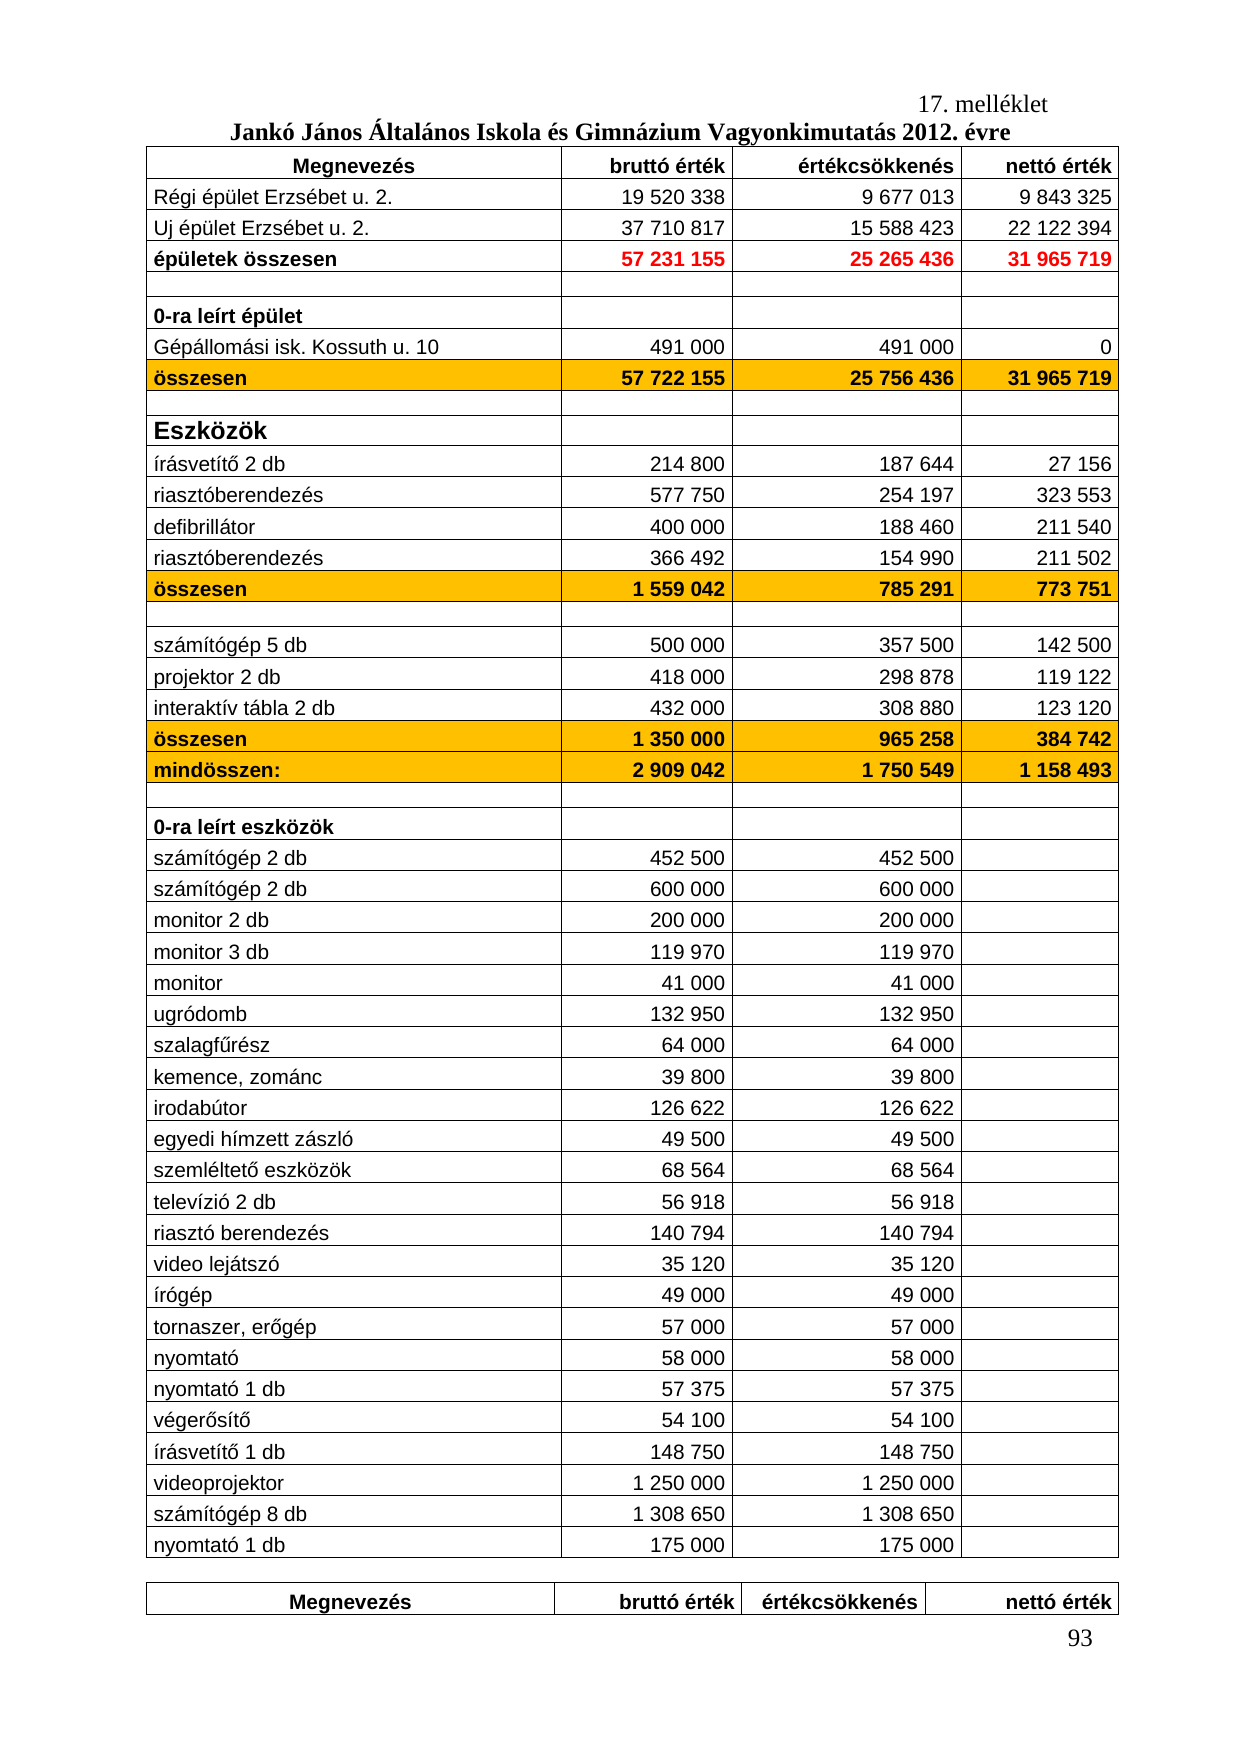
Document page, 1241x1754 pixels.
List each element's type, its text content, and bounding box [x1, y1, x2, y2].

table_cell 491 000 [562, 329, 732, 359]
table_cell riasztó berendezés [147, 1215, 561, 1245]
table_cell 19 520 338 [562, 179, 732, 209]
table_cell szemléltető eszközök [147, 1152, 561, 1182]
table_cell számítógép 8 db [147, 1496, 561, 1526]
table_cell írógép [147, 1277, 561, 1307]
table_cell 298 878 [733, 658, 961, 688]
table_cell [733, 783, 961, 807]
table_cell 22 122 394 [962, 210, 1118, 240]
table_cell [962, 391, 1118, 415]
table_cell Eszközök [147, 416, 561, 445]
table_cell 1 350 000 [562, 721, 732, 751]
table_cell nyomtató 1 db [147, 1527, 561, 1557]
table_cell 577 750 [562, 477, 732, 507]
table_cell [962, 1402, 1118, 1432]
table_cell [962, 416, 1118, 445]
table_cell 452 500 [562, 840, 732, 870]
table_cell 119 970 [733, 933, 961, 963]
table_header nettó érték [926, 1583, 1118, 1613]
table_cell [962, 1058, 1118, 1088]
table_cell nyomtató [147, 1340, 561, 1370]
table_cell [962, 933, 1118, 963]
table_cell [962, 1340, 1118, 1370]
table_cell 37 710 817 [562, 210, 732, 240]
table_cell [962, 1090, 1118, 1120]
text Jankó János Általános Iskola és Gimnázium Vagyonkimutatás 2012. évre [148, 117, 1093, 146]
table_cell 400 000 [562, 508, 732, 538]
table_cell 41 000 [562, 965, 732, 995]
table_cell 39 800 [733, 1058, 961, 1088]
table_cell [962, 1277, 1118, 1307]
table_cell [147, 272, 561, 296]
table_cell 785 291 [733, 571, 961, 601]
table_cell 119 970 [562, 933, 732, 963]
table_cell projektor 2 db [147, 658, 561, 688]
table_cell monitor 2 db [147, 902, 561, 932]
table_cell 49 000 [733, 1277, 961, 1307]
table_cell 773 751 [962, 571, 1118, 601]
table_cell számítógép 5 db [147, 627, 561, 657]
table_cell [962, 1246, 1118, 1276]
table_cell 25 265 436 [733, 241, 961, 271]
table_cell Régi épület Erzsébet u. 2. [147, 179, 561, 209]
table_cell [562, 783, 732, 807]
table_cell 41 000 [733, 965, 961, 995]
table_cell 126 622 [562, 1090, 732, 1120]
table_cell ugródomb [147, 996, 561, 1026]
table_cell [962, 297, 1118, 327]
table_cell [562, 272, 732, 296]
table_cell 25 756 436 [733, 360, 961, 390]
table_cell összesen [147, 360, 561, 390]
table_cell összesen [147, 571, 561, 601]
table_cell végerősítő [147, 1402, 561, 1432]
table_cell 188 460 [733, 508, 961, 538]
table_cell 357 500 [733, 627, 961, 657]
table_cell 140 794 [733, 1215, 961, 1245]
table_cell 418 000 [562, 658, 732, 688]
table_cell [962, 1433, 1118, 1463]
table_cell 49 500 [733, 1121, 961, 1151]
table_cell kemence, zománc [147, 1058, 561, 1088]
table_cell riasztóberendezés [147, 477, 561, 507]
table_cell 27 156 [962, 446, 1118, 476]
table_cell [562, 602, 732, 626]
table_cell 57 375 [562, 1371, 732, 1401]
table_cell 15 588 423 [733, 210, 961, 240]
table_cell 132 950 [733, 996, 961, 1026]
table_cell [962, 1152, 1118, 1182]
table_cell 58 000 [562, 1340, 732, 1370]
table_cell irodabútor [147, 1090, 561, 1120]
table_cell [962, 602, 1118, 626]
table_cell 58 000 [733, 1340, 961, 1370]
table_cell 31 965 719 [962, 241, 1118, 271]
table_cell [962, 871, 1118, 901]
table_cell számítógép 2 db [147, 871, 561, 901]
table_cell [962, 272, 1118, 296]
table_cell 1 308 650 [562, 1496, 732, 1526]
table_cell 132 950 [562, 996, 732, 1026]
table_cell 57 000 [562, 1308, 732, 1338]
table_cell 123 120 [962, 690, 1118, 720]
table_cell 1 559 042 [562, 571, 732, 601]
table_cell Uj épület Erzsébet u. 2. [147, 210, 561, 240]
table_cell 57 722 155 [562, 360, 732, 390]
table_cell [562, 391, 732, 415]
table_cell 56 918 [562, 1183, 732, 1213]
table_cell [962, 1496, 1118, 1526]
table_cell 1 750 549 [733, 752, 961, 782]
table_header Megnevezés [147, 147, 561, 177]
table_cell 0-ra leírt eszközök [147, 808, 561, 838]
table_cell [962, 808, 1118, 838]
table_header értékcsökkenés [742, 1583, 925, 1613]
table_header Megnevezés [147, 1583, 554, 1613]
table_cell [733, 297, 961, 327]
table_header bruttó érték [555, 1583, 741, 1613]
table_cell 35 120 [733, 1246, 961, 1276]
table_cell 9 677 013 [733, 179, 961, 209]
table_header bruttó érték [562, 147, 732, 177]
table_cell 54 100 [733, 1402, 961, 1432]
table_cell [962, 1308, 1118, 1338]
table_cell szalagfűrész [147, 1027, 561, 1057]
table_cell [962, 1527, 1118, 1557]
table_cell 39 800 [562, 1058, 732, 1088]
table_cell tornaszer, erőgép [147, 1308, 561, 1338]
table_cell 154 990 [733, 540, 961, 570]
table_cell 452 500 [733, 840, 961, 870]
table_cell 214 800 [562, 446, 732, 476]
table_cell [962, 1465, 1118, 1495]
table_cell [962, 1027, 1118, 1057]
table_cell 64 000 [562, 1027, 732, 1057]
table_cell 491 000 [733, 329, 961, 359]
table_cell [733, 272, 961, 296]
table_cell 54 100 [562, 1402, 732, 1432]
table_cell 57 375 [733, 1371, 961, 1401]
table_cell 0 [962, 329, 1118, 359]
table_cell 500 000 [562, 627, 732, 657]
table_cell épületek összesen [147, 241, 561, 271]
table_cell [962, 1121, 1118, 1151]
table_cell [962, 1215, 1118, 1245]
table_cell 68 564 [733, 1152, 961, 1182]
table_cell írásvetítő 2 db [147, 446, 561, 476]
table_cell 148 750 [733, 1433, 961, 1463]
table_cell 1 250 000 [733, 1465, 961, 1495]
table_cell számítógép 2 db [147, 840, 561, 870]
table_cell 384 742 [962, 721, 1118, 751]
table_cell [733, 416, 961, 445]
table_cell 965 258 [733, 721, 961, 751]
table_cell 211 540 [962, 508, 1118, 538]
table_cell defibrillátor [147, 508, 561, 538]
table_cell 432 000 [562, 690, 732, 720]
table_cell összesen [147, 721, 561, 751]
table_header nettó érték [962, 147, 1118, 177]
table_cell 49 500 [562, 1121, 732, 1151]
table_cell mindösszen: [147, 752, 561, 782]
table_cell [147, 602, 561, 626]
table_cell egyedi hímzett zászló [147, 1121, 561, 1151]
table_cell [147, 391, 561, 415]
table_cell [962, 965, 1118, 995]
table_cell [733, 391, 961, 415]
table_cell 140 794 [562, 1215, 732, 1245]
table_cell [962, 996, 1118, 1026]
table_cell [733, 602, 961, 626]
table_cell 175 000 [733, 1527, 961, 1557]
table_cell 31 965 719 [962, 360, 1118, 390]
table_cell 57 231 155 [562, 241, 732, 271]
table_cell 0-ra leírt épület [147, 297, 561, 327]
table_cell 1 158 493 [962, 752, 1118, 782]
table_cell 600 000 [562, 871, 732, 901]
table_cell 126 622 [733, 1090, 961, 1120]
table_cell 200 000 [733, 902, 961, 932]
table_cell videoprojektor [147, 1465, 561, 1495]
table_cell 175 000 [562, 1527, 732, 1557]
table_cell riasztóberendezés [147, 540, 561, 570]
table_cell 64 000 [733, 1027, 961, 1057]
table_cell Gépállomási isk. Kossuth u. 10 [147, 329, 561, 359]
table_cell [562, 416, 732, 445]
table_cell [562, 808, 732, 838]
table_cell 57 000 [733, 1308, 961, 1338]
table_cell [962, 1371, 1118, 1401]
table_cell 366 492 [562, 540, 732, 570]
table_cell [962, 840, 1118, 870]
table_cell 68 564 [562, 1152, 732, 1182]
table_cell 56 918 [733, 1183, 961, 1213]
table_cell [962, 902, 1118, 932]
table_cell 254 197 [733, 477, 961, 507]
table_cell 49 000 [562, 1277, 732, 1307]
table_cell 600 000 [733, 871, 961, 901]
table_cell 119 122 [962, 658, 1118, 688]
table_cell írásvetítő 1 db [147, 1433, 561, 1463]
table_cell interaktív tábla 2 db [147, 690, 561, 720]
table_cell 200 000 [562, 902, 732, 932]
table_cell 1 308 650 [733, 1496, 961, 1526]
table_header értékcsökkenés [733, 147, 961, 177]
table_cell monitor [147, 965, 561, 995]
table_cell 142 500 [962, 627, 1118, 657]
table_cell 35 120 [562, 1246, 732, 1276]
table_cell 211 502 [962, 540, 1118, 570]
table_cell televízió 2 db [147, 1183, 561, 1213]
table_cell [733, 808, 961, 838]
table_cell 1 250 000 [562, 1465, 732, 1495]
table_cell nyomtató 1 db [147, 1371, 561, 1401]
table_cell 323 553 [962, 477, 1118, 507]
table_cell [147, 783, 561, 807]
table_cell video lejátszó [147, 1246, 561, 1276]
table_cell [562, 297, 732, 327]
text 17. melléklet [148, 89, 1093, 117]
table_cell 9 843 325 [962, 179, 1118, 209]
table_cell 148 750 [562, 1433, 732, 1463]
table_cell monitor 3 db [147, 933, 561, 963]
table_cell 308 880 [733, 690, 961, 720]
table_cell [962, 783, 1118, 807]
table_cell 187 644 [733, 446, 961, 476]
table_cell 2 909 042 [562, 752, 732, 782]
table_cell [962, 1183, 1118, 1213]
